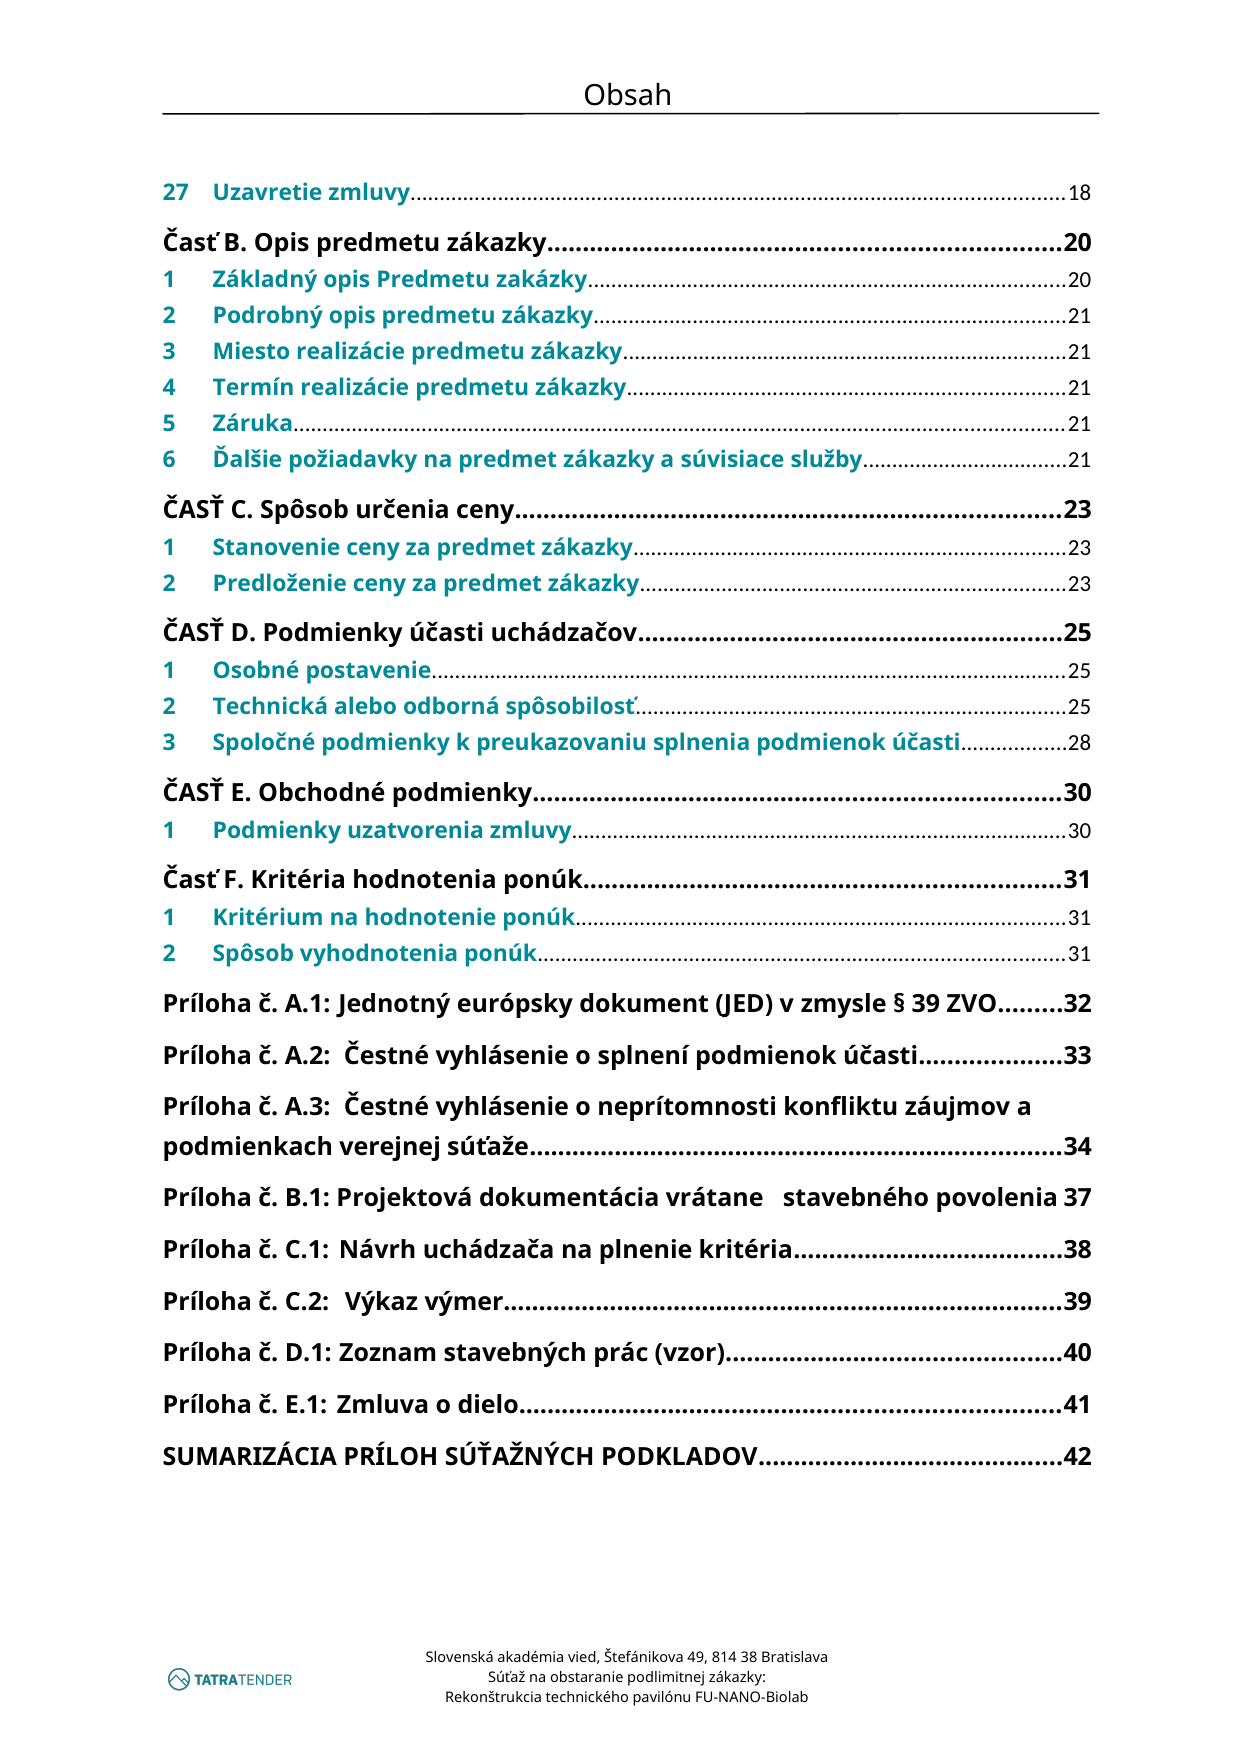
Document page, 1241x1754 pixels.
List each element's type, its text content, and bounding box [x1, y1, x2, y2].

text 27 Uzavretie zmluvy 18 [162, 176, 1093, 207]
text Príloha č. A.2: Čestné vyhlásenie o splnení podmienok účasti 33 [162, 1037, 1093, 1071]
text 6 Ďalšie požiadavky na predmet zákazky a súvisiace služby 21 [162, 443, 1093, 474]
text Príloha č. A.3: Čestné vyhlásenie o neprítomnosti konfliktu záujmov a podmienkach verejnej súťaže 34 [162, 1089, 1093, 1162]
text 1 Kritérium na hodnotenie ponúk 31 [162, 901, 1093, 933]
text 1 Osobné postavenie 25 [162, 654, 1093, 686]
text Časť B. Opis predmetu zákazky 20 [162, 224, 1093, 258]
text Príloha č. C.2: Výkaz výmer 39 [162, 1283, 1093, 1317]
text Príloha č. C.1: Návrh uchádzača na plnenie kritéria 38 [162, 1232, 1093, 1266]
text SUMARIZÁCIA PRÍLOH SÚŤAŽNÝCH PODKLADOV 42 [162, 1438, 1093, 1472]
text 2 Spôsob vyhodnotenia ponúk 31 [162, 937, 1093, 968]
text 2 Podrobný opis predmetu zákazky 21 [162, 299, 1093, 331]
text 1 Stanovenie ceny za predmet zákazky 23 [162, 531, 1093, 562]
text 3 Spoločné podmienky k preukazovaniu splnenia podmienok účasti 28 [162, 726, 1093, 757]
text Príloha č. E.1: Zmluva o dielo 41 [162, 1387, 1093, 1421]
text ČASŤ C. Spôsob určenia ceny 23 [162, 492, 1093, 526]
text 1 Podmienky uzatvorenia zmluvy 30 [162, 814, 1093, 845]
text Príloha č. A.1: Jednotný európsky dokument (JED) v zmysle § 39 ZVO 32 [162, 986, 1093, 1020]
text 5 Záruka 21 [162, 407, 1093, 438]
text 4 Termín realizácie predmetu zákazky 21 [162, 371, 1093, 402]
text Časť F. Kritéria hodnotenia ponúk 31 [162, 862, 1093, 896]
text Príloha č. B.1: Projektová dokumentácia vrátane stavebného povolenia 37 [162, 1180, 1093, 1214]
text 2 Predloženie ceny za predmet zákazky 23 [162, 567, 1093, 598]
text 1 Základný opis Predmetu zakázky 20 [162, 263, 1093, 295]
text ČASŤ D. Podmienky účasti uchádzačov 25 [162, 615, 1093, 649]
picture [162, 1657, 302, 1700]
text ČASŤ E. Obchodné podmienky 30 [162, 774, 1093, 809]
text 2 Technická alebo odborná spôsobilosť 25 [162, 690, 1093, 721]
text 3 Miesto realizácie predmetu zákazky 21 [162, 335, 1093, 367]
text Príloha č. D.1: Zoznam stavebných prác (vzor) 40 [162, 1335, 1093, 1369]
